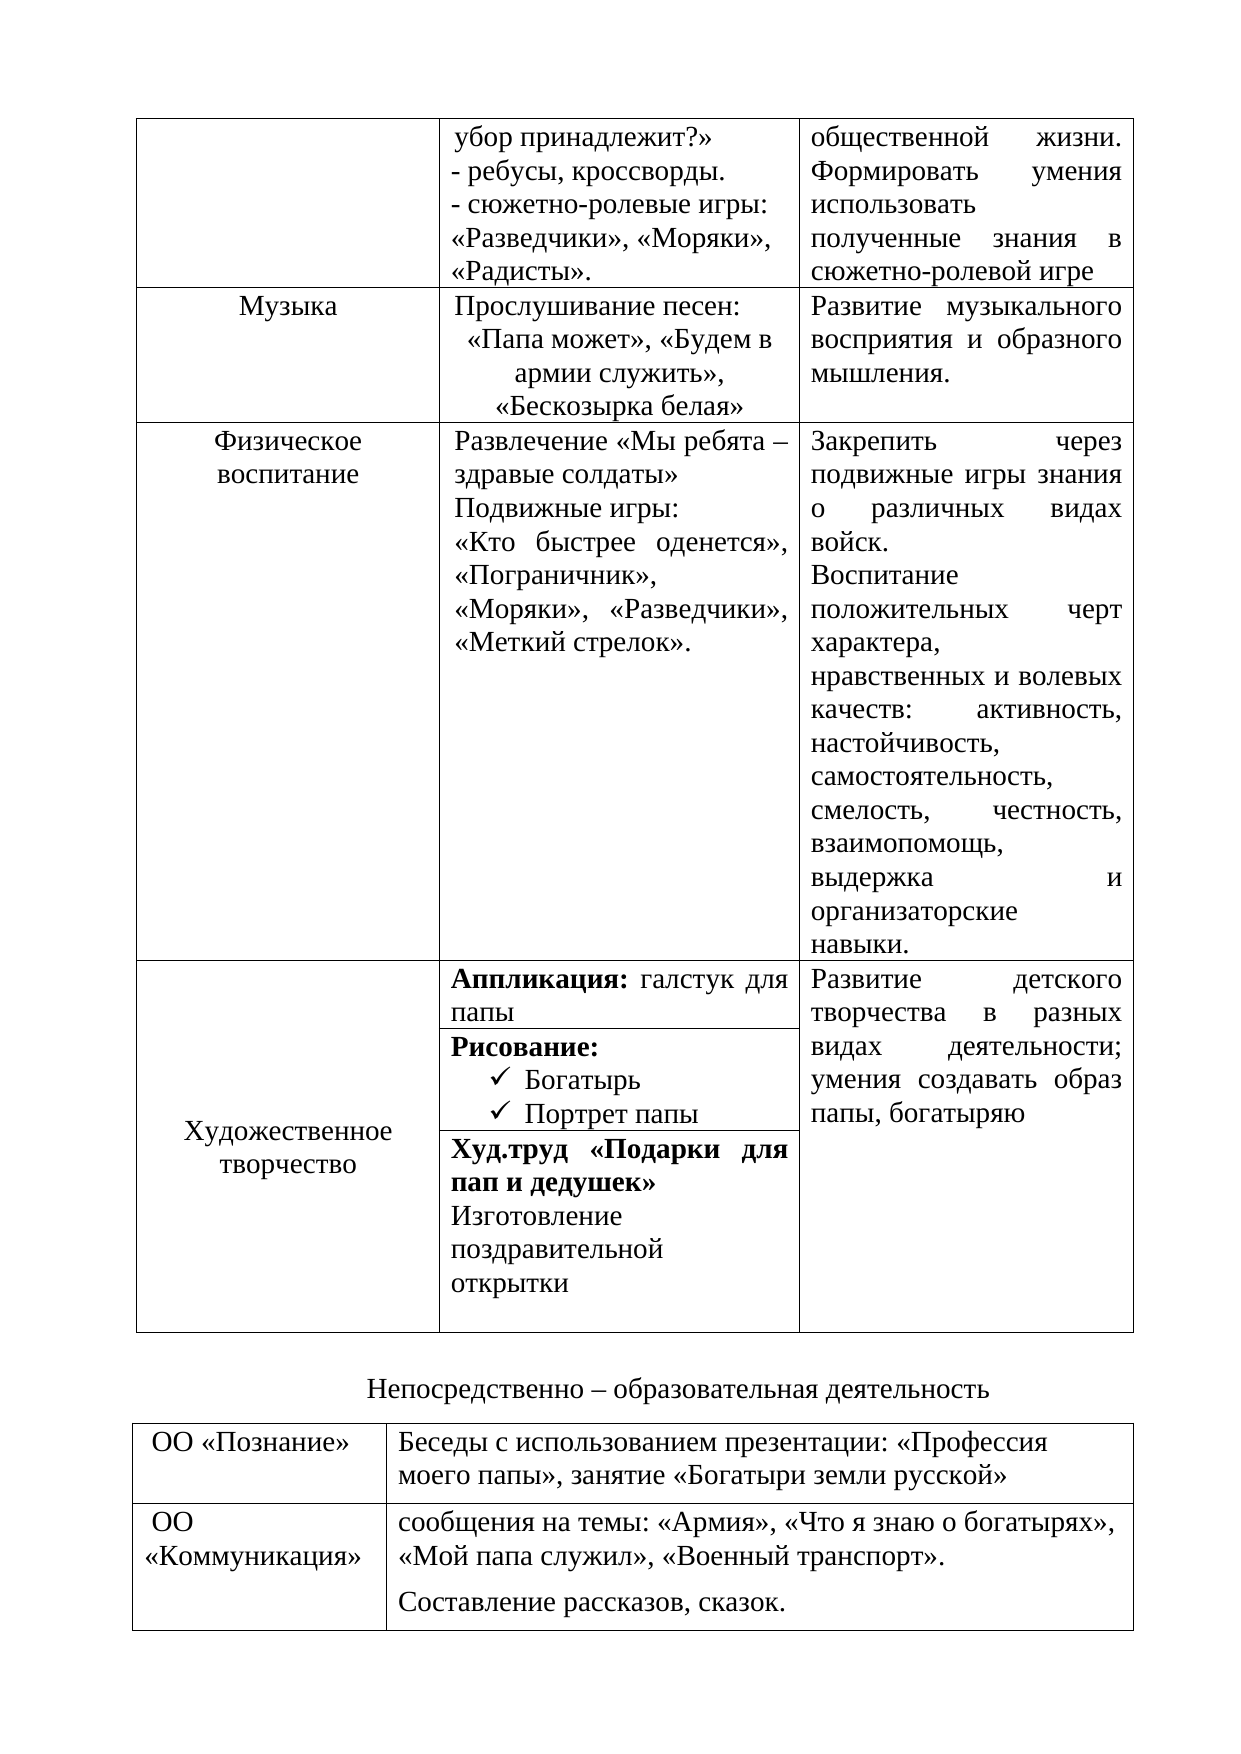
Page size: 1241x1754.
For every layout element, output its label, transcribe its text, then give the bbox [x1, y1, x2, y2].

table_header Беседы с использованием презентации: «Профессия моего папы», занятие «Богатыри земли русской» [387, 1424, 1133, 1503]
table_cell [137, 119, 439, 287]
table_cell Развитие музыкального восприятия и образного мышления. [800, 288, 1133, 422]
table_header ОО «Познание» [133, 1424, 386, 1503]
table_cell Развлечение «Мы ребята – здравые солдаты» Подвижные игры: «Кто быстрее оденется», «Пограничник», «Моряки», «Разведчики», «Меткий стрелок». [440, 423, 799, 960]
table_cell Физическое воспитание [137, 423, 439, 960]
table_cell Худ.труд «Подарки для пап и дедушек» Изготовление поздравительной открытки [440, 1131, 799, 1332]
table_cell Рисование: Богатырь Портрет папы [440, 1029, 799, 1130]
table_cell сообщения на темы: «Армия», «Что я знаю о богатырях», «Мой папа служил», «Военный транспорт». Составление рассказов, сказок. [387, 1504, 1133, 1630]
table_cell Прослушивание песен: «Папа может», «Будем в армии служить», «Бескозырка белая» [440, 288, 799, 422]
table_cell ОО «Коммуникация» [133, 1504, 386, 1630]
table_cell Музыка [137, 288, 439, 422]
table_cell Развитие детского творчества в разных видах деятельности; умения создавать образ папы, богатыряю [800, 961, 1133, 1332]
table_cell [800, 119, 1133, 287]
table_cell Закрепить через подвижные игры знания о различных видах войск. Воспитание положительных черт характера, нравственных и волевых качеств: активность, настойчивость, самостоятельность, смелость, честность, взаимопомощь, выдержка и организаторские навыки. [800, 423, 1133, 960]
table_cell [440, 119, 799, 287]
text Непосредственно – образовательная деятельность [366, 1372, 1152, 1405]
table_cell Аппликация: галстук для папы [440, 961, 799, 1028]
table_cell Художественное творчество [137, 961, 439, 1332]
